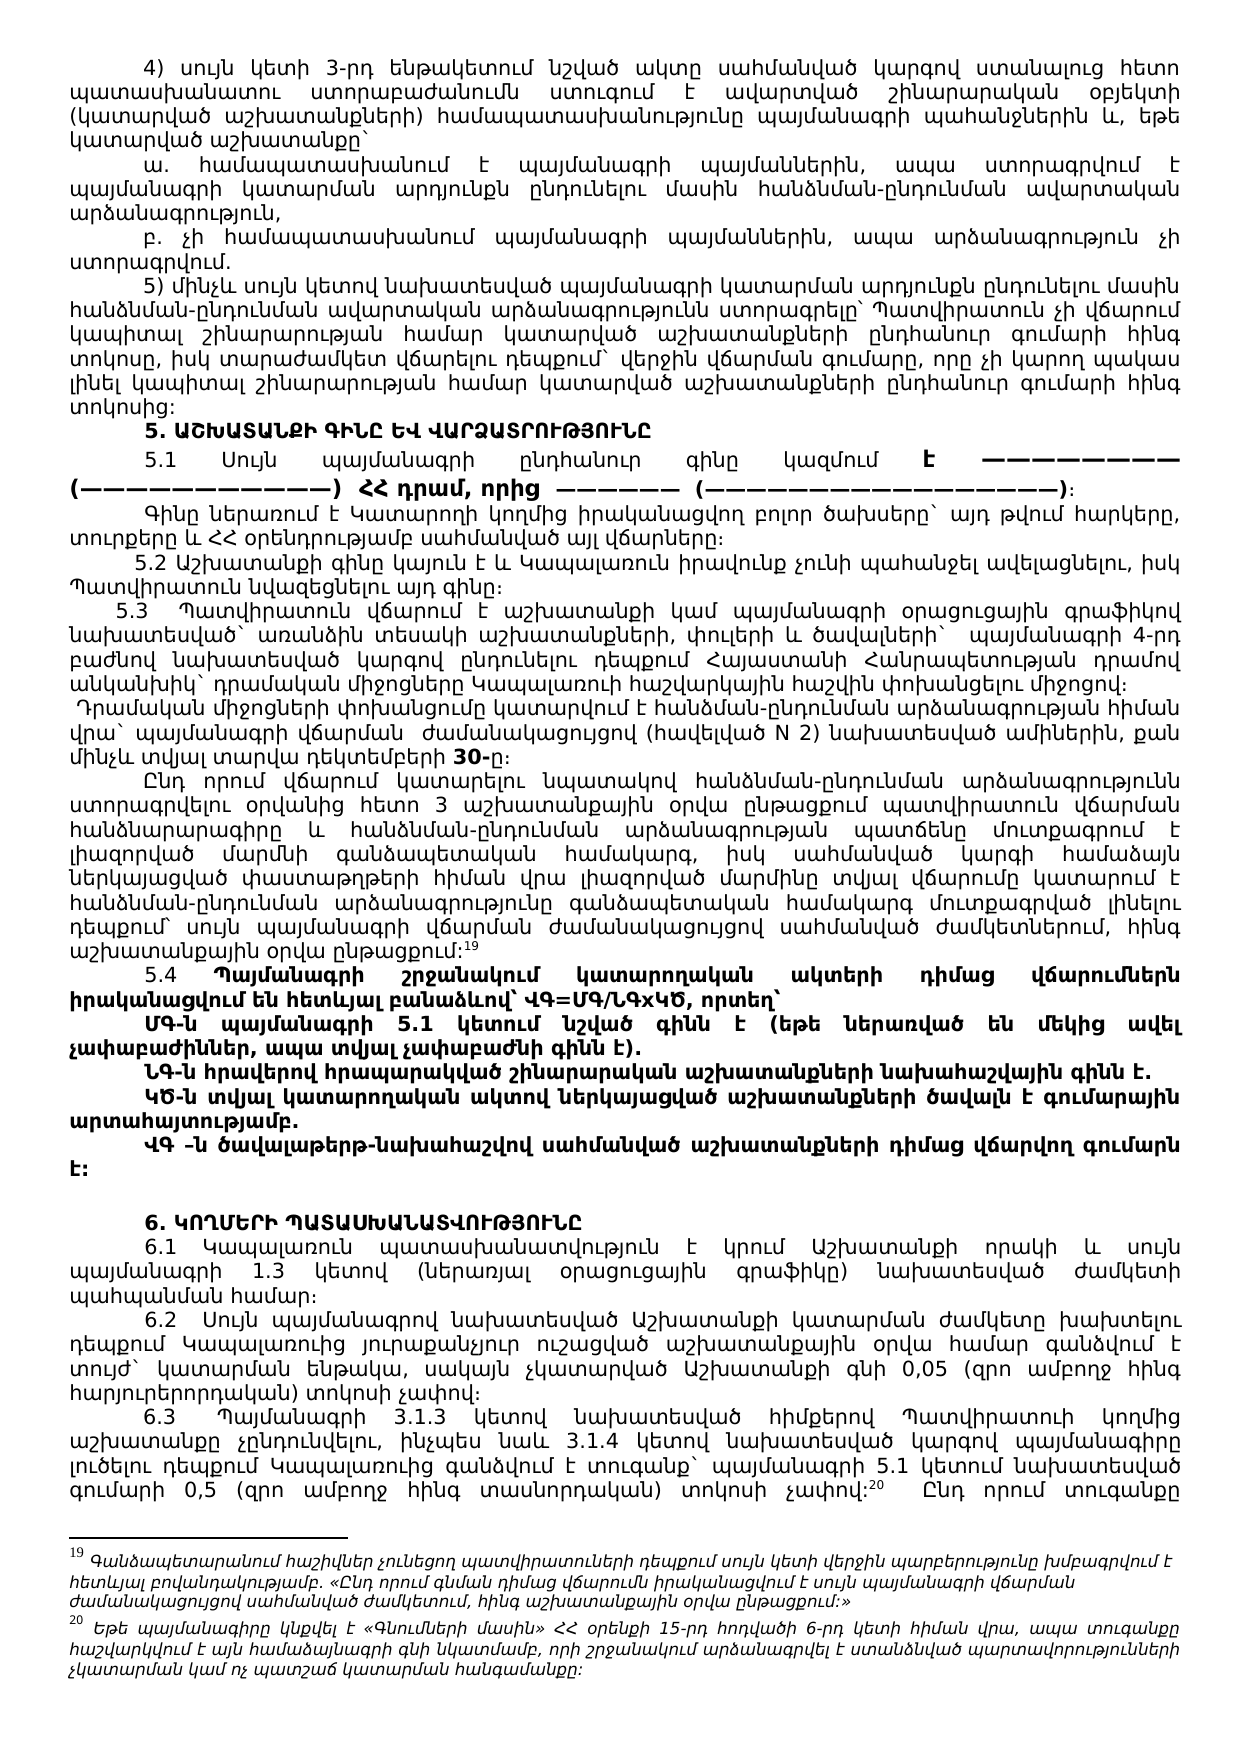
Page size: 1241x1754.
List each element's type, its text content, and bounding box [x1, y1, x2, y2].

text 5. ԱՇԽԱՏԱՆՔԻ ԳԻՆԸ ԵՎ ՎԱՐՁԱՏՐՈՒԹՅՈՒՆԸ [69, 419, 1181, 444]
text բ. չի համապատասխանում պայմանագրի պայմաններին, ապա արձանագրություն չի ստորագրվում. [69, 225, 1181, 274]
text ՎԳ –ն ծավալաթերթ-նախահաշվով սահմանված աշխատանքների դիմաց վճարվող գումարն է: [69, 1133, 1181, 1182]
text 5.4 Պայմանագրի շրջանակում կատարողական ակտերի դիմաց վճարումներն իրականացվում են հետևյալ բանաձևով՝ ՎԳ=ՄԳ/ՆԳxԿԾ, որտեղ՝ [69, 963, 1181, 1012]
text ԿԾ-ն տվյալ կատարողական ակտով ներկայացված աշխատանքների ծավալն է գումարային արտահայտությամբ. [69, 1085, 1181, 1133]
text ՆԳ-ն հրավերով հրապարակված շինարարական աշխատանքների նախահաշվային գինն է. [69, 1060, 1181, 1085]
text 6.2 Սույն պայմանագրով նախատեսված Աշխատանքի կատարման ժամկետը խախտելու դեպքում Կապալառուից յուրաքանչյուր ուշացված աշխատանքային օրվա համար գանձվում է տույժ` կատարման ենթակա, սակայն չկատարված Աշխատանքի գնի 0,05 (զրո ամբողջ հինգ հարյուրերորդական) տոկոսի չափով։ [69, 1308, 1181, 1405]
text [69, 1405, 1181, 1502]
text ա. համապատասխանում է պայմանագրի պայմաններին, ապա ստորագրվում է պայմանագրի կատարման արդյունքն ընդունելու մասին հանձնման-ընդունման ավարտական արձանագրություն, [69, 153, 1181, 225]
text Գինը ներառում է Կատարողի կողմից իրականացվող բոլոր ծախսերը` այդ թվում հարկերը, տուրքերը և ՀՀ օրենդրությամբ սահմանված այլ վճարները։ [69, 502, 1181, 551]
text 6.1 Կապալառուն պատասխանատվություն է կրում Աշխատանքի որակի և սույն պայմանագրի 1.3 կետով (ներառյալ օրացուցային գրաֆիկը) նախատեսված ժամկետի պահպանման համար։ [69, 1235, 1181, 1308]
text 5.2 Աշխատանքի գինը կայուն է և Կապալառուն իրավունք չունի պահանջել ավելացնելու, իսկ Պատվիրատուն նվազեցնելու այդ գինը։ [69, 551, 1181, 599]
text 6. ԿՈՂՄԵՐԻ ՊԱՏԱՍԽԱՆԱՏՎՈՒԹՅՈՒՆԸ [69, 1211, 1181, 1235]
text 4) սույն կետի 3-րդ ենթակետում նշված ակտը սահմանված կարգով ստանալուց հետո պատասխանատու ստորաբաժանումն ստուգում է ավարտված շինարարական օբյեկտի (կատարված աշխատանքների) համապատասխանությունը պայմանագրի պահանջներին և, եթե կատարված աշխատանքը` [69, 56, 1181, 153]
text Ընդ որում վճարում կատարելու նպատակով հանձնման-ընդունման արձանագրությունն ստորագրվելու օրվանից հետո 3 աշխատանքային օրվա ընթացքում պատվիրատուն վճարման հանձնարարագիրը և հանձնման-ընդունման արձանագրության պատճենը մուտքագրում է լիազորված մարմնի գանձապետական համակարգ, իսկ սահմանված կարգի համաձայն ներկայացված փաստաթղթերի հիման վրա լիազորված մարմինը տվյալ վճարումը կատարում է հանձնման-ընդունման արձանագրությունը գանձապետական համակարգ մուտքագրված լինելու դեպքում՝ սույն պայմանագրի վճարման ժամանակացույցով սահմանված ժամկետներում, հինգ աշխատանքային օրվա ընթացքում: [69, 769, 1181, 963]
text ՄԳ-ն պայմանագրի 5.1 կետում նշված գինն է (եթե ներառված են մեկից ավել չափաբաժիններ, ապա տվյալ չափաբաժնի գինն է). [69, 1012, 1181, 1060]
text Դրամական միջոցների փոխանցումը կատարվում է հանձման-ընդունման արձանագրության հիման վրա` պայմանագրի վճարման ժամանակացույցով (հավելված N 2) նախատեսված ամիներին, քան մինչև տվյալ տարվա դեկտեմբերի 30-ը։ [69, 696, 1181, 769]
text 5) մինչև սույն կետով նախատեսված պայմանագրի կատարման արդյունքն ընդունելու մասին հանձնման-ընդունման ավարտական արձանագրությունն ստորագրելը՝ Պատվիրատուն չի վճարում կապիտալ շինարարության համար կատարված աշխատանքների ընդհանուր գումարի հինգ տոկոսը, իսկ տարաժամկետ վճարելու դեպքում` վերջին վճարման գումարը, որը չի կարող պակաս լինել կապիտալ շինարարության համար կատարված աշխատանքների ընդհանուր գումարի հինգ տոկոսից: [69, 274, 1181, 419]
text 5.3 Պատվիրատուն վճարում է աշխատանքի կամ պայմանագրի օրացուցային գրաֆիկով նախատեսված` առանձին տեսակի աշխատանքների, փուլերի և ծավալների` պայմանագրի 4-րդ բաժնով նախատեսված կարգով ընդունելու դեպքում Հայաստանի Հանրապետության դրամով անկանխիկ` դրամական միջոցները Կապալառուի հաշվարկային հաշվին փոխանցելու միջոցով։ [69, 599, 1181, 696]
text 5.1 Սույն պայմանագրի ընդհանուր գինը կազմում է ———————— (———————————) ՀՀ դրամ, որից —————— (—————————————————)։ [69, 444, 1181, 502]
